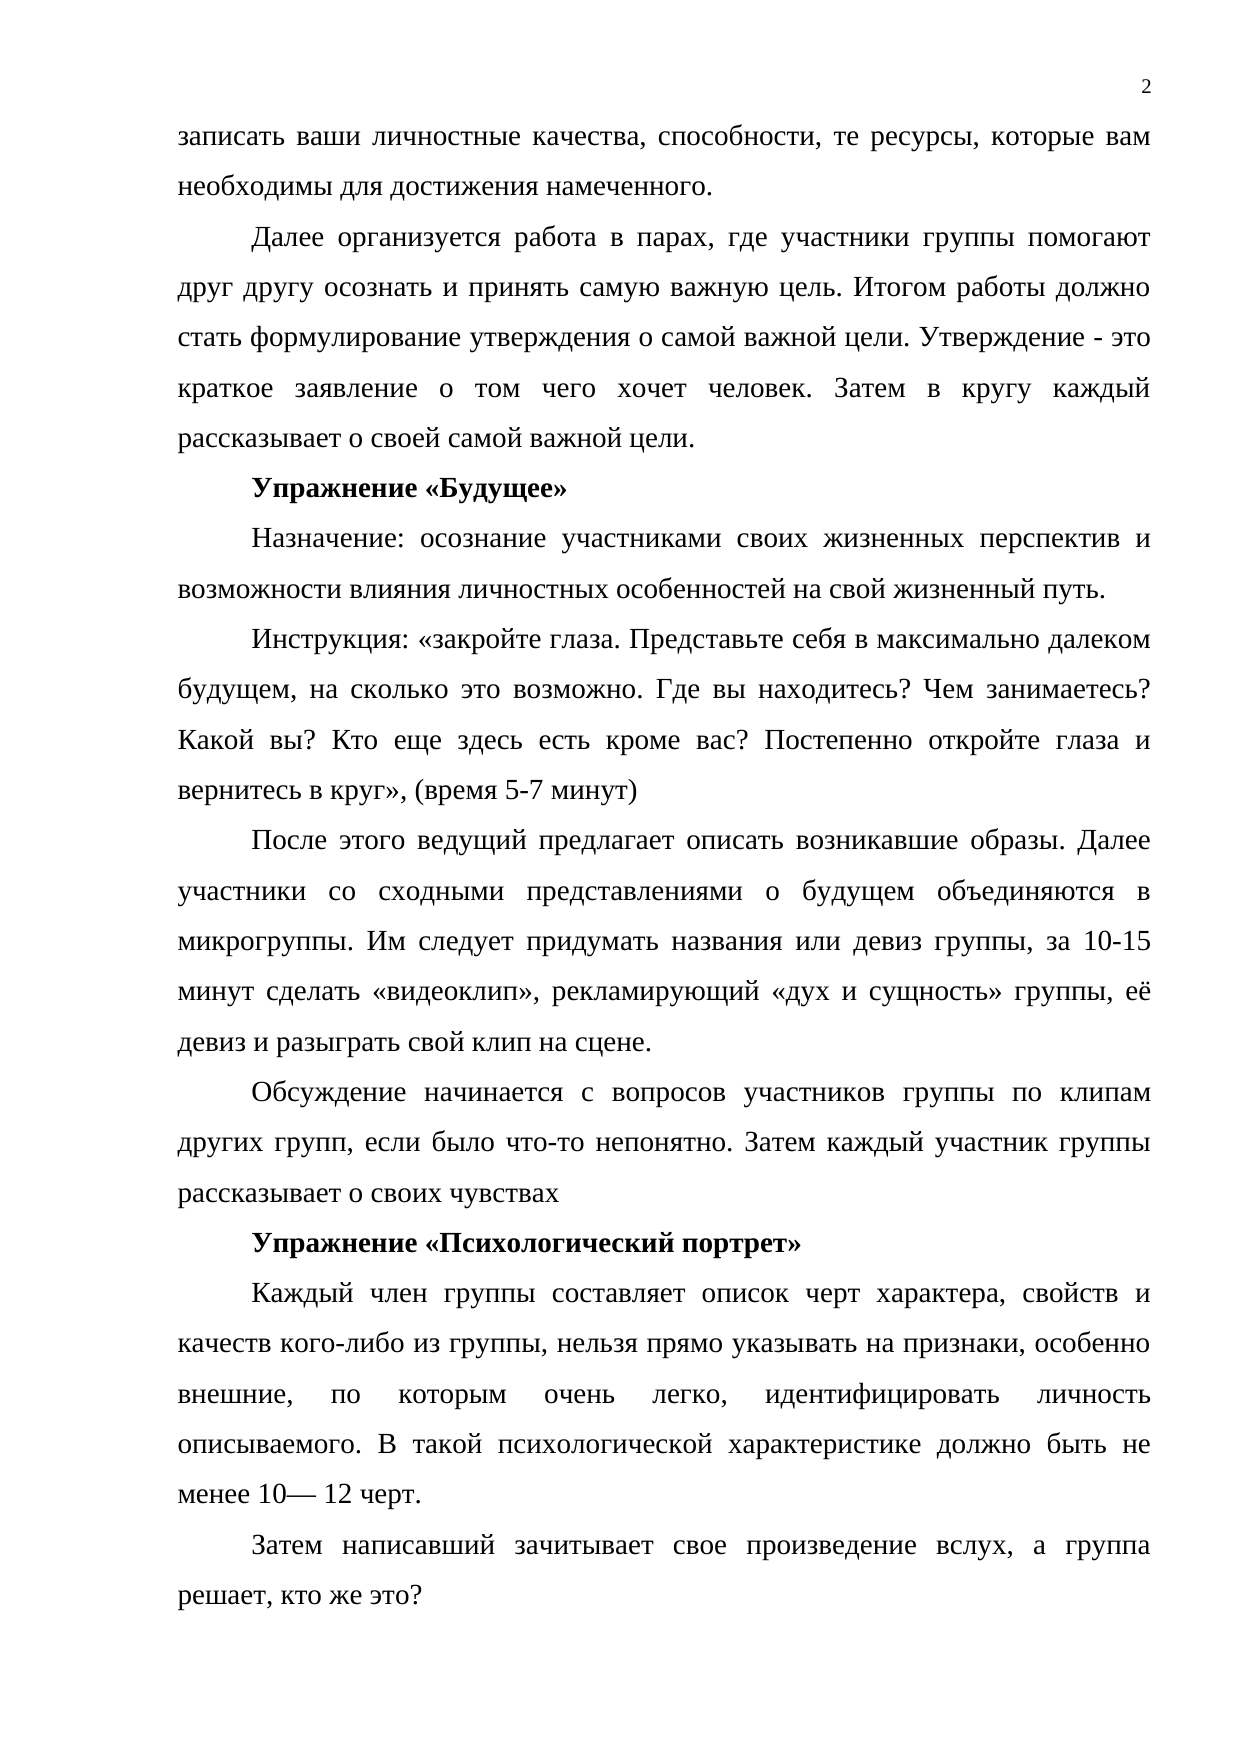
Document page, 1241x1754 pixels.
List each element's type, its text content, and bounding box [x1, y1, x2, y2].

text Упражнение «Будущее» [177, 470, 1152, 504]
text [177, 118, 1152, 202]
text Далее организуется работа в парах, где участники группы помогают друг другу осознать и принять самую важную цель. Итогом работы должно стать формулирование утверждения о самой важной цели. Утверждение - это краткое заявление о том чего хочет человек. Затем в кругу каждый рассказывает о своей самой важной цели. [177, 219, 1152, 453]
text Упражнение «Психологический портрет» [177, 1225, 1152, 1258]
text Инструкция: «закройте глаза. Представьте себя в максимально далеком будущем, на сколько это возможно. Где вы находитесь? Чем занимаетесь? Какой вы? Кто еще здесь есть кроме вас? Постепенно откройте глаза и вернитесь в круг», (время 5-7 минут) [177, 621, 1152, 806]
text Каждый член группы составляет описок черт характера, свойств и качеств кого-либо из группы, нельзя прямо указывать на признаки, особенно внешние, по которым очень легко, идентифицировать личность описываемого. В такой психологической характеристике должно быть не менее 10— 12 черт. [177, 1275, 1152, 1510]
text Назначение: осознание участниками своих жизненных перспектив и возможности влияния личностных особенностей на свой жизненный путь. [177, 521, 1152, 604]
text Обсуждение начинается с вопросов участников группы по клипам других групп, если было что-то непонятно. Затем каждый участник группы рассказывает о своих чувствах [177, 1074, 1152, 1208]
text После этого ведущий предлагает описать возникавшие образы. Далее участники со сходными представлениями о будущем объединяются в микрогруппы. Им следует придумать названия или девиз группы, за 10-15 минут сделать «видеоклип», рекламирующий «дух и сущность» группы, её девиз и разыграть свой клип на сцене. [177, 822, 1152, 1057]
text Затем написавший зачитывает свое произведение вслух, а группа решает, кто же это? [177, 1527, 1152, 1611]
